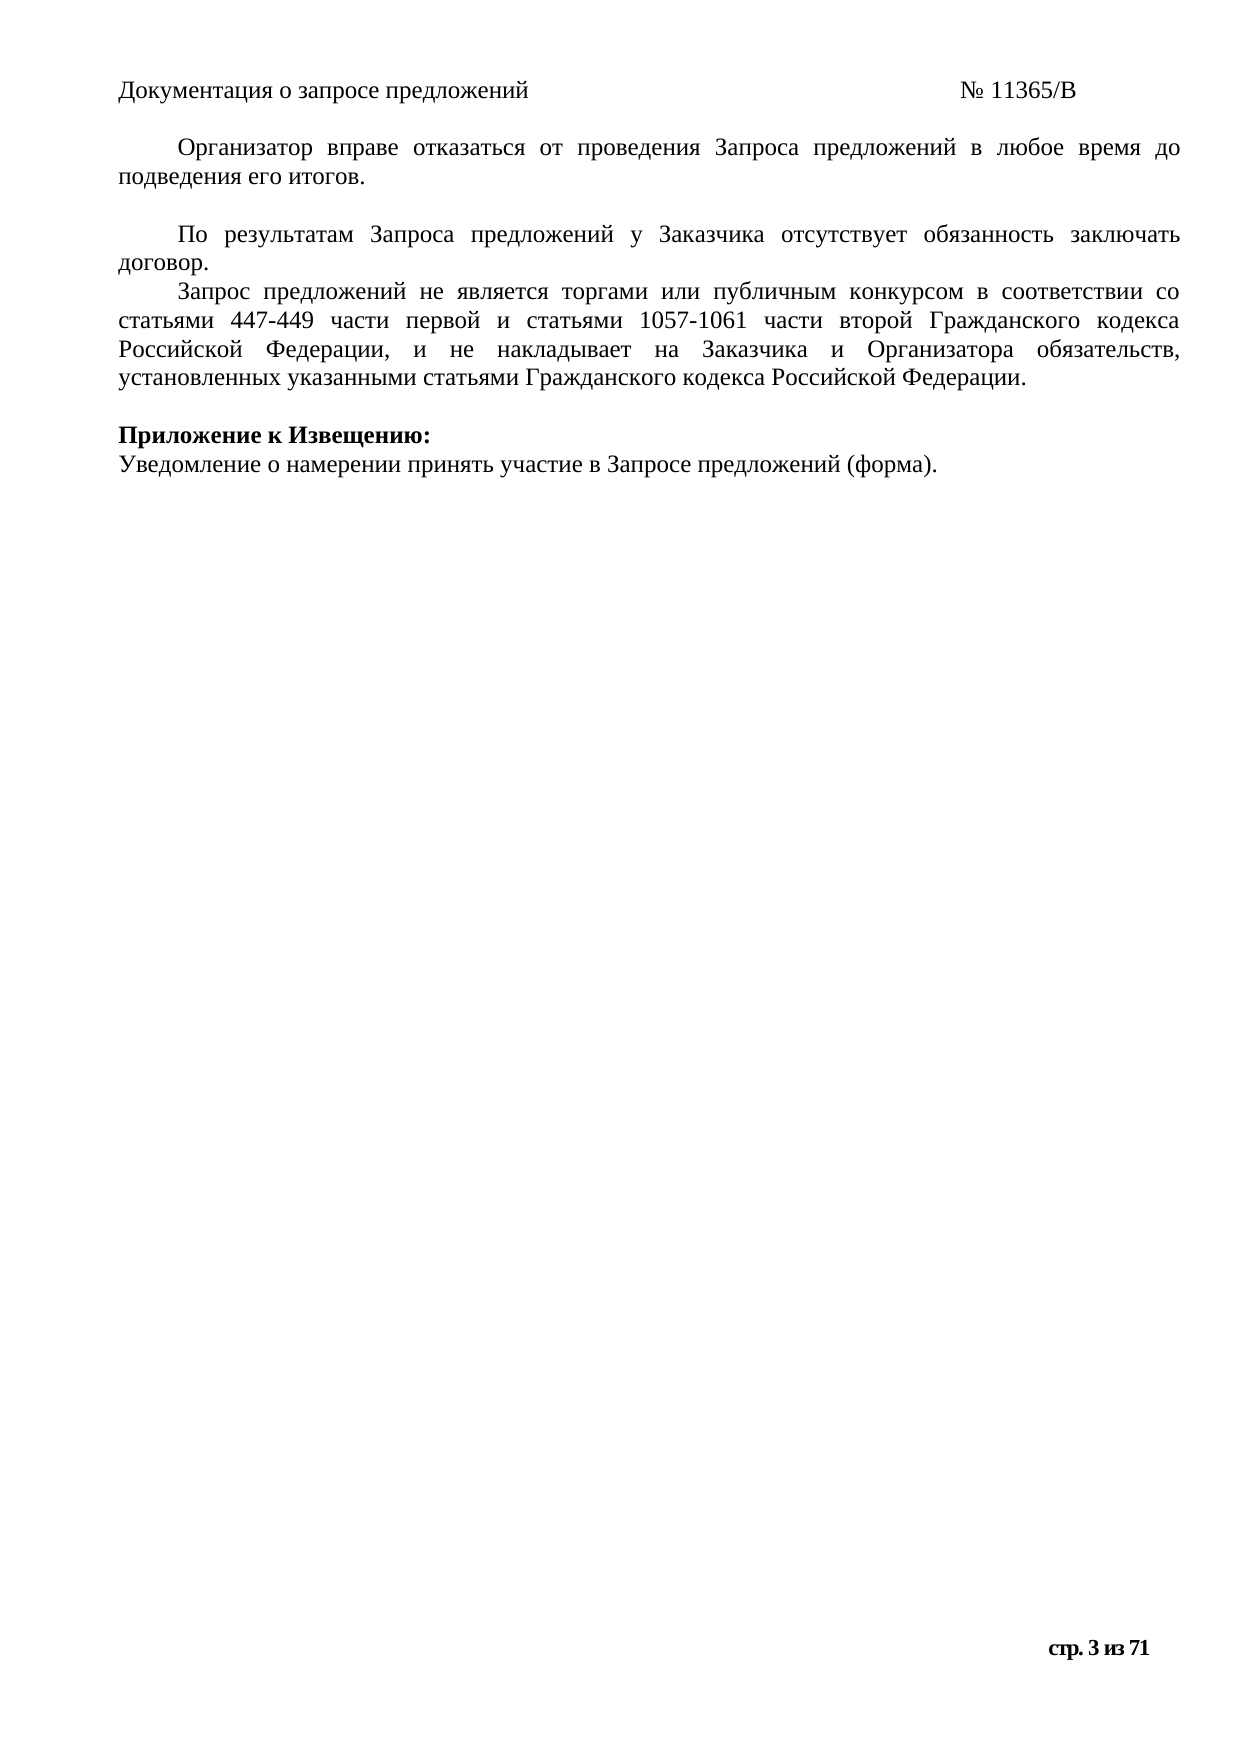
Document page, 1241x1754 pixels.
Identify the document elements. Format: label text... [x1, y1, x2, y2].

text Уведомление о намерении принять участие в Запросе предложений (форма). [118, 449, 1181, 477]
text По результатам Запроса предложений у Заказчика отсутствует обязанность заключать договор. [118, 219, 1181, 276]
text Запрос предложений не является торгами или публичным конкурсом в соответствии со статьями 447-449 части первой и статьями 1057-1061 части второй Гражданского кодекса Российской Федерации, и не накладывает на Заказчика и Организатора обязательств, установленных указанными статьями Гражданского кодекса Российской Федерации. [118, 276, 1181, 391]
text Приложение к Извещению: [118, 420, 1181, 449]
text Организатор вправе отказаться от проведения Запроса предложений в любое время до подведения его итогов. [118, 132, 1181, 190]
